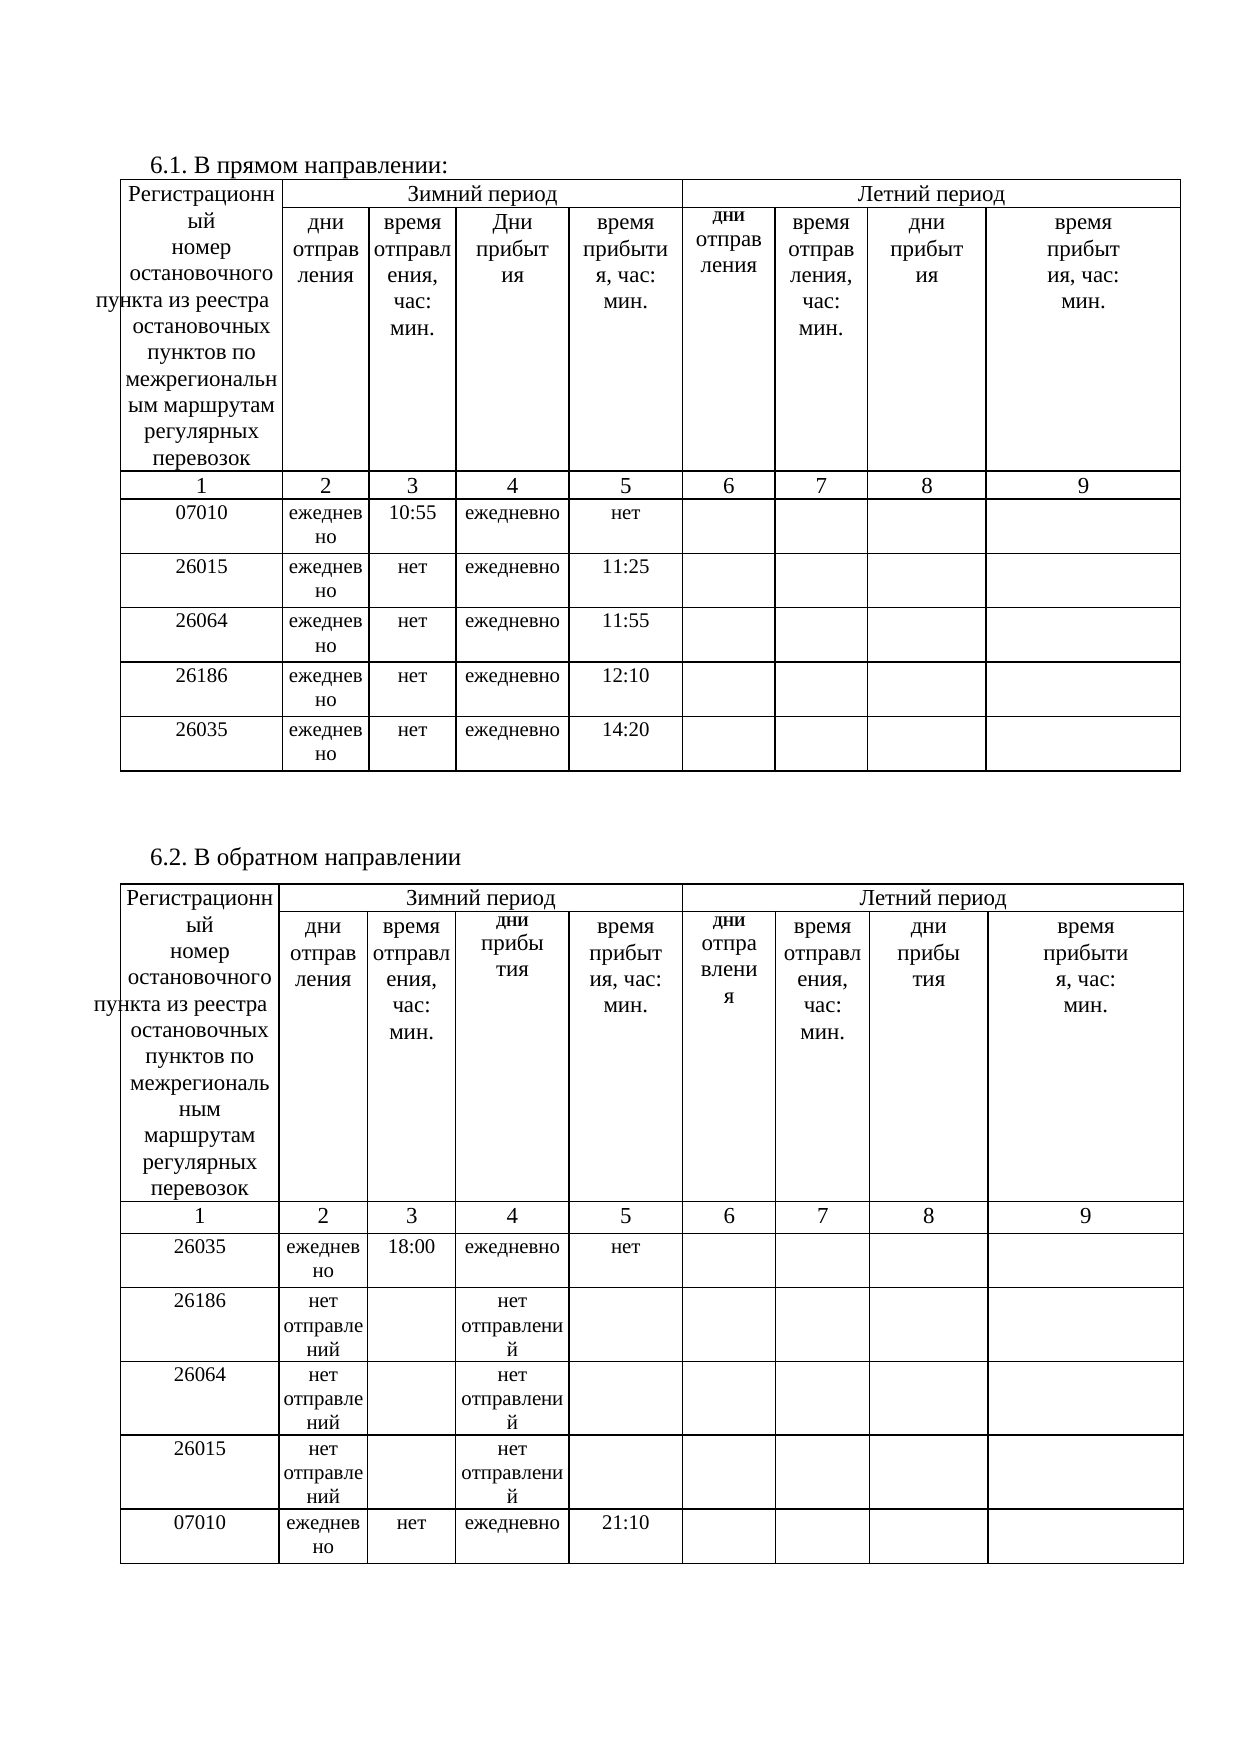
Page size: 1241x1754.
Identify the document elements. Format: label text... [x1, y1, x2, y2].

table_cell 26186 [121, 663, 282, 716]
text 6.2. В обратном направлении [150, 842, 1090, 870]
table_cell ДНИ отправ ления [683, 208, 774, 470]
table_cell [989, 1510, 1183, 1562]
table_cell ежедневно [283, 608, 368, 661]
table_cell ежедневно [283, 554, 368, 607]
table_cell [870, 1234, 987, 1287]
table_cell [683, 1362, 775, 1434]
table_cell [987, 663, 1180, 716]
table_cell [776, 1362, 869, 1434]
table_cell нет [370, 608, 455, 661]
table_header Регистрационный номер остановочного пункта из реестра остановочных пунктов по межрегиональным маршрутам регулярных перевозок [121, 180, 282, 470]
table_cell [683, 663, 774, 716]
table_cell [868, 554, 985, 607]
table_cell 26035 [121, 1234, 278, 1287]
table_cell 3 [370, 472, 455, 498]
table_cell время прибыт ия, час: мин. [987, 208, 1180, 470]
table_cell 07010 [121, 1510, 278, 1562]
table_cell ежедневно [280, 1510, 367, 1562]
table_cell [683, 717, 774, 770]
table_cell нет [368, 1510, 455, 1562]
table_cell ежедневно [280, 1234, 367, 1287]
table_cell время прибыти я, час: мин. [570, 208, 682, 470]
table_cell 12:10 [570, 663, 682, 716]
table_cell 5 [570, 472, 682, 498]
table_cell 4 [457, 472, 568, 498]
table_cell [683, 554, 774, 607]
table_cell 3 [368, 1202, 455, 1232]
table_cell ежедневно [457, 663, 568, 716]
table_cell ежедневно [457, 717, 568, 770]
table_cell [776, 554, 867, 607]
table_cell [870, 1288, 987, 1361]
table_cell [683, 608, 774, 661]
table_header Зимний период [283, 180, 682, 207]
table_cell ежедневно [456, 1234, 568, 1287]
table_cell 26015 [121, 1436, 278, 1508]
table_cell нет [370, 717, 455, 770]
table_cell 14:20 [570, 717, 682, 770]
table_cell 26015 [121, 554, 282, 607]
table_cell 9 [989, 1202, 1183, 1232]
table_cell [683, 1436, 775, 1508]
table_cell нет отправлений [280, 1436, 367, 1508]
table_cell [776, 1288, 869, 1361]
table_cell [989, 1362, 1183, 1434]
table_cell [987, 500, 1180, 552]
table_cell нет отправлений [456, 1288, 568, 1361]
table_cell ежедневно [283, 500, 368, 552]
table_cell время отправ ления, час: мин. [776, 208, 867, 470]
table_cell 07010 [121, 500, 282, 552]
table_cell нет [370, 554, 455, 607]
table_cell 1 [121, 1202, 278, 1232]
table_header Летний период [683, 885, 1183, 911]
table_cell 26186 [121, 1288, 278, 1361]
table_cell 8 [870, 1202, 987, 1232]
table_cell время прибыт ия, час: мин. [570, 912, 682, 1201]
table_cell [683, 1288, 775, 1361]
table_cell [776, 500, 867, 552]
table_cell [570, 1288, 682, 1361]
table_cell [989, 1436, 1183, 1508]
table_cell 2 [280, 1202, 367, 1232]
table_cell нет отправлений [456, 1436, 568, 1508]
table_cell [368, 1362, 455, 1434]
table_cell [987, 608, 1180, 661]
table_cell [868, 608, 985, 661]
table_header Регистрационный номер остановочного пункта из реестра остановочных пунктов по межрегиональным маршрутам регулярных перевозок [121, 885, 278, 1201]
table_cell Дни прибыт ия [457, 208, 568, 470]
table_cell ежедневно [457, 554, 568, 607]
table_cell 26035 [121, 717, 282, 770]
table_cell [776, 1510, 869, 1562]
table_cell [368, 1436, 455, 1508]
table_cell [870, 1436, 987, 1508]
table_cell [870, 1510, 987, 1562]
table_cell 10:55 [370, 500, 455, 552]
table_cell ДНИ отпра влени я [683, 912, 775, 1201]
table_cell [989, 1234, 1183, 1287]
table_cell [868, 717, 985, 770]
table_cell 6 [683, 472, 774, 498]
table_header Зимний период [280, 885, 682, 911]
table_cell [570, 1362, 682, 1434]
table_cell время отправл ения, час: мин. [370, 208, 455, 470]
table_cell [368, 1288, 455, 1361]
table_cell нет [370, 663, 455, 716]
table_cell дни отправ ления [280, 912, 367, 1201]
table_cell 7 [776, 1202, 869, 1232]
table_cell ежедневно [283, 717, 368, 770]
table_cell 11:55 [570, 608, 682, 661]
table_cell 4 [456, 1202, 568, 1232]
table_cell 6 [683, 1202, 775, 1232]
table_cell время прибыти я, час: мин. [989, 912, 1183, 1201]
table_cell дни отправ ления [283, 208, 368, 470]
table_cell ежедневно [283, 663, 368, 716]
table_cell нет отправлений [280, 1288, 367, 1361]
table_cell [987, 717, 1180, 770]
table_cell ежедневно [457, 608, 568, 661]
table_cell 8 [868, 472, 985, 498]
table_cell [570, 1436, 682, 1508]
table_header Летний период [683, 180, 1180, 207]
table_cell дни прибыт ия [868, 208, 985, 470]
table_cell ежедневно [457, 500, 568, 552]
table_cell время отправл ения, час: мин. [368, 912, 455, 1201]
table_cell [987, 554, 1180, 607]
table_cell [683, 500, 774, 552]
table_cell [776, 663, 867, 716]
table_cell 2 [283, 472, 368, 498]
table_cell [776, 1436, 869, 1508]
table_cell нет [570, 1234, 682, 1287]
table_cell нет отправлений [456, 1362, 568, 1434]
table_cell 18:00 [368, 1234, 455, 1287]
table_cell 26064 [121, 608, 282, 661]
table_cell нет [570, 500, 682, 552]
table_cell [776, 608, 867, 661]
table_cell [868, 500, 985, 552]
table_cell 9 [987, 472, 1180, 498]
table_cell [683, 1510, 775, 1562]
table_cell 21:10 [570, 1510, 682, 1562]
table_cell 26064 [121, 1362, 278, 1434]
table_cell нет отправлений [280, 1362, 367, 1434]
table_cell [776, 1234, 869, 1287]
table_cell 5 [570, 1202, 682, 1232]
table_cell ежедневно [456, 1510, 568, 1562]
table_cell [776, 717, 867, 770]
table_cell ДНИ прибы тия [456, 912, 568, 1201]
table_cell 1 [121, 472, 282, 498]
text 6.1. В прямом направлении: [150, 150, 1090, 179]
table_cell дни прибы тия [870, 912, 987, 1201]
table_cell [683, 1234, 775, 1287]
table_cell [989, 1288, 1183, 1361]
table_cell 11:25 [570, 554, 682, 607]
table_cell время отправл ения, час: мин. [776, 912, 869, 1201]
table_cell 7 [776, 472, 867, 498]
table_cell [868, 663, 985, 716]
table_cell [870, 1362, 987, 1434]
